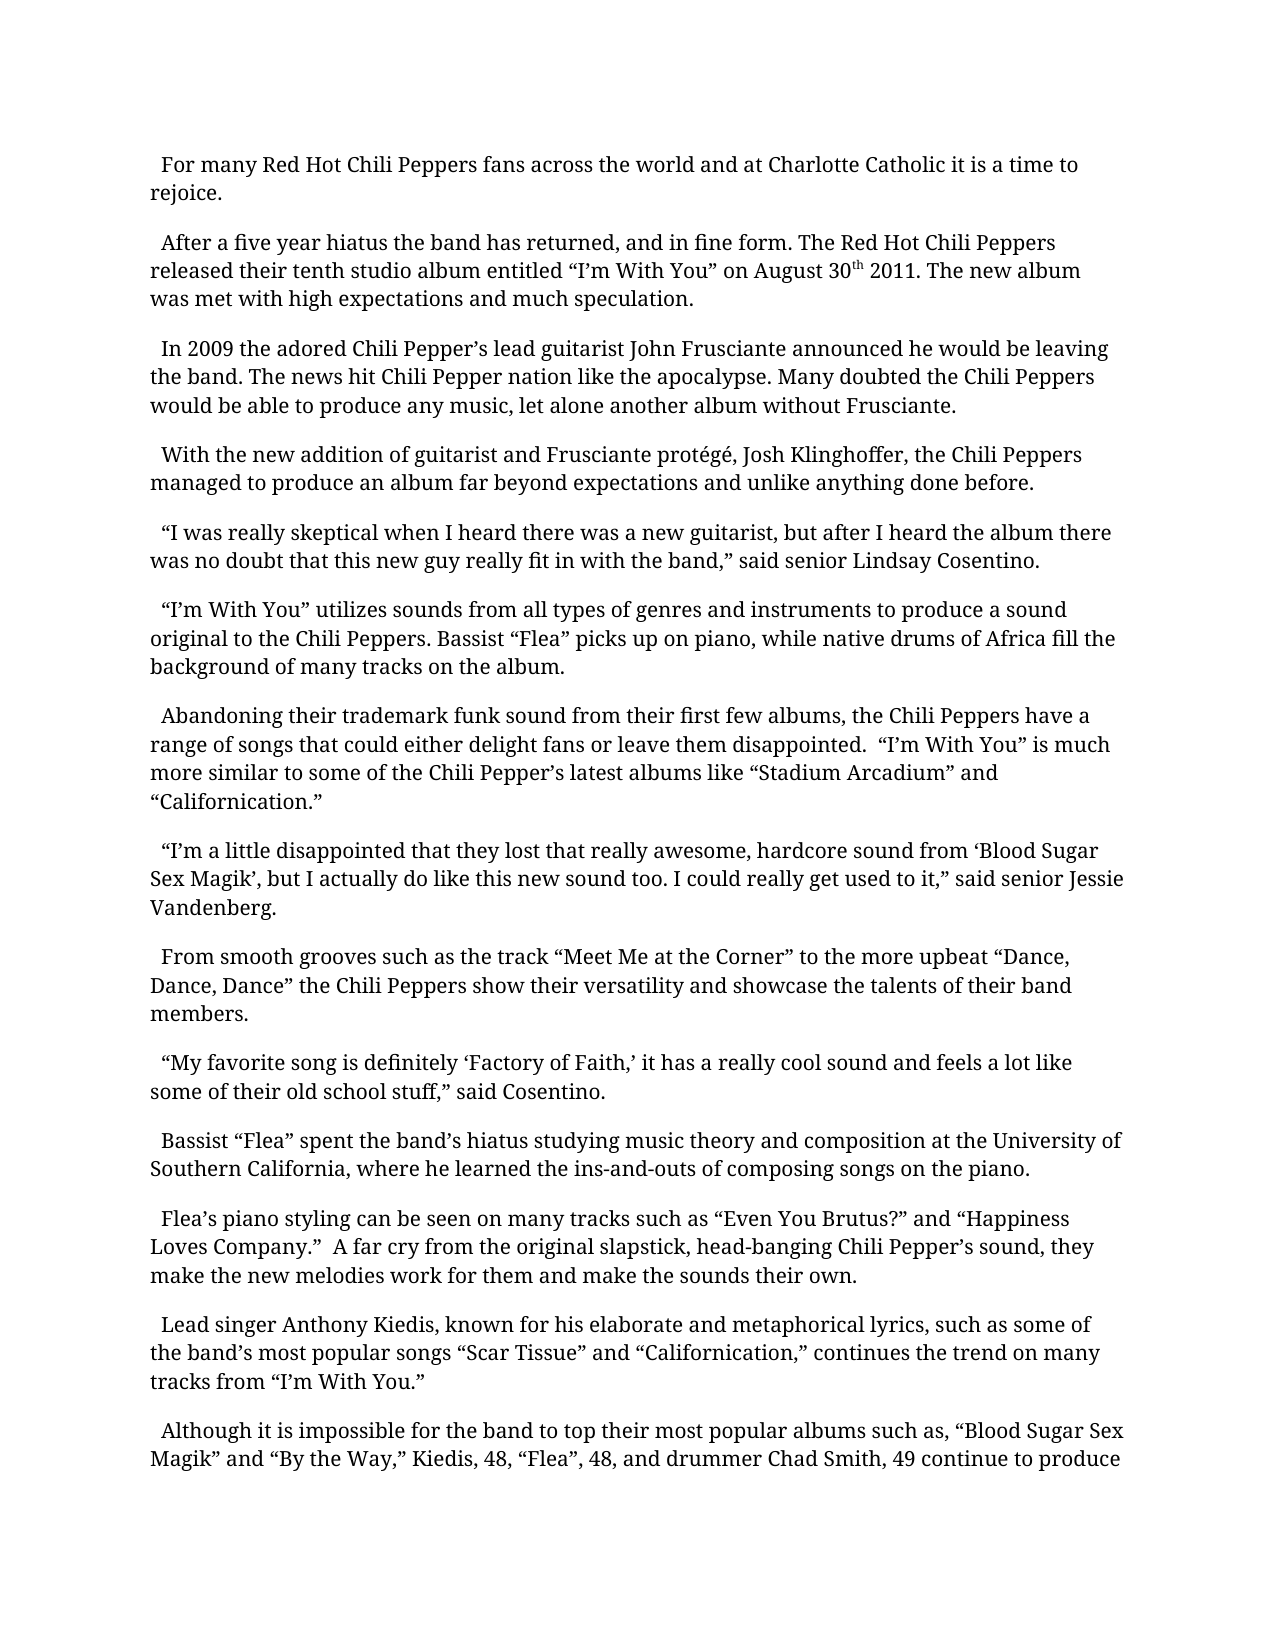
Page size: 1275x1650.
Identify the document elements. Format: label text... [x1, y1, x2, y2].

text In 2009 the adored Chili Pepper’s lead guitarist John Frusciante announced he would be leaving the band. The news hit Chili Pepper nation like the apocalypse. Many doubted the Chili Peppers would be able to produce any music, let alone another album without Frusciante. [150, 334, 1125, 419]
text For many Red Hot Chili Peppers fans across the world and at Charlotte Catholic it is a time to rejoice. [150, 150, 1125, 207]
text “My favorite song is definitely ‘Factory of Faith,’ it has a really cool sound and feels a lot like some of their old school stuff,” said Cosentino. [150, 1048, 1125, 1105]
text “I’m a little disappointed that they lost that really awesome, hardcore sound from ‘Blood Sugar Sex Magik’, but I actually do like this new sound too. I could really get used to it,” said senior Jessie Vandenberg. [150, 836, 1125, 921]
text “I was really skeptical when I heard there was a new guitarist, but after I heard the album there was no doubt that this new guy really fit in with the band,” said senior Lindsay Cosentino. [150, 518, 1125, 574]
text Abandoning their trademark funk sound from their first few albums, the Chili Peppers have a range of songs that could either delight fans or leave them disappointed. “I’m With You” is much more similar to some of the Chili Pepper’s latest albums like “Stadium Arcadium” and “Californication.” [150, 702, 1125, 815]
text With the new addition of guitarist and Frusciante protégé, Josh Klinghoffer, the Chili Peppers managed to produce an album far beyond expectations and unlike anything done before. [150, 440, 1125, 497]
text Bassist “Flea” spent the band’s hiatus studying music theory and composition at the University of Southern California, where he learned the ins-and-outs of composing songs on the piano. [150, 1126, 1125, 1183]
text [150, 1416, 1125, 1473]
text Flea’s piano styling can be seen on many tracks such as “Even You Brutus?” and “Happiness Loves Company.” A far cry from the original slapstick, head-banging Chili Pepper’s sound, they make the new melodies work for them and make the sounds their own. [150, 1204, 1125, 1289]
text After a five year hiatus the band has returned, and in fine form. The Red Hot Chili Peppers released their tenth studio album entitled “I’m With You” on August 30th 2011. The new album was met with high expectations and much speculation. [150, 228, 1125, 313]
text “I’m With You” utilizes sounds from all types of genres and instruments to produce a sound original to the Chili Peppers. Bassist “Flea” picks up on piano, while native drums of Africa fill the background of many tracks on the album. [150, 595, 1125, 681]
text Lead singer Anthony Kiedis, known for his elaborate and metaphorical lyrics, such as some of the band’s most popular songs “Scar Tissue” and “Californication,” continues the trend on many tracks from “I’m With You.” [150, 1310, 1125, 1395]
text From smooth grooves such as the track “Meet Me at the Corner” to the more upbeat “Dance, Dance, Dance” the Chili Peppers show their versatility and showcase the talents of their band members. [150, 942, 1125, 1028]
